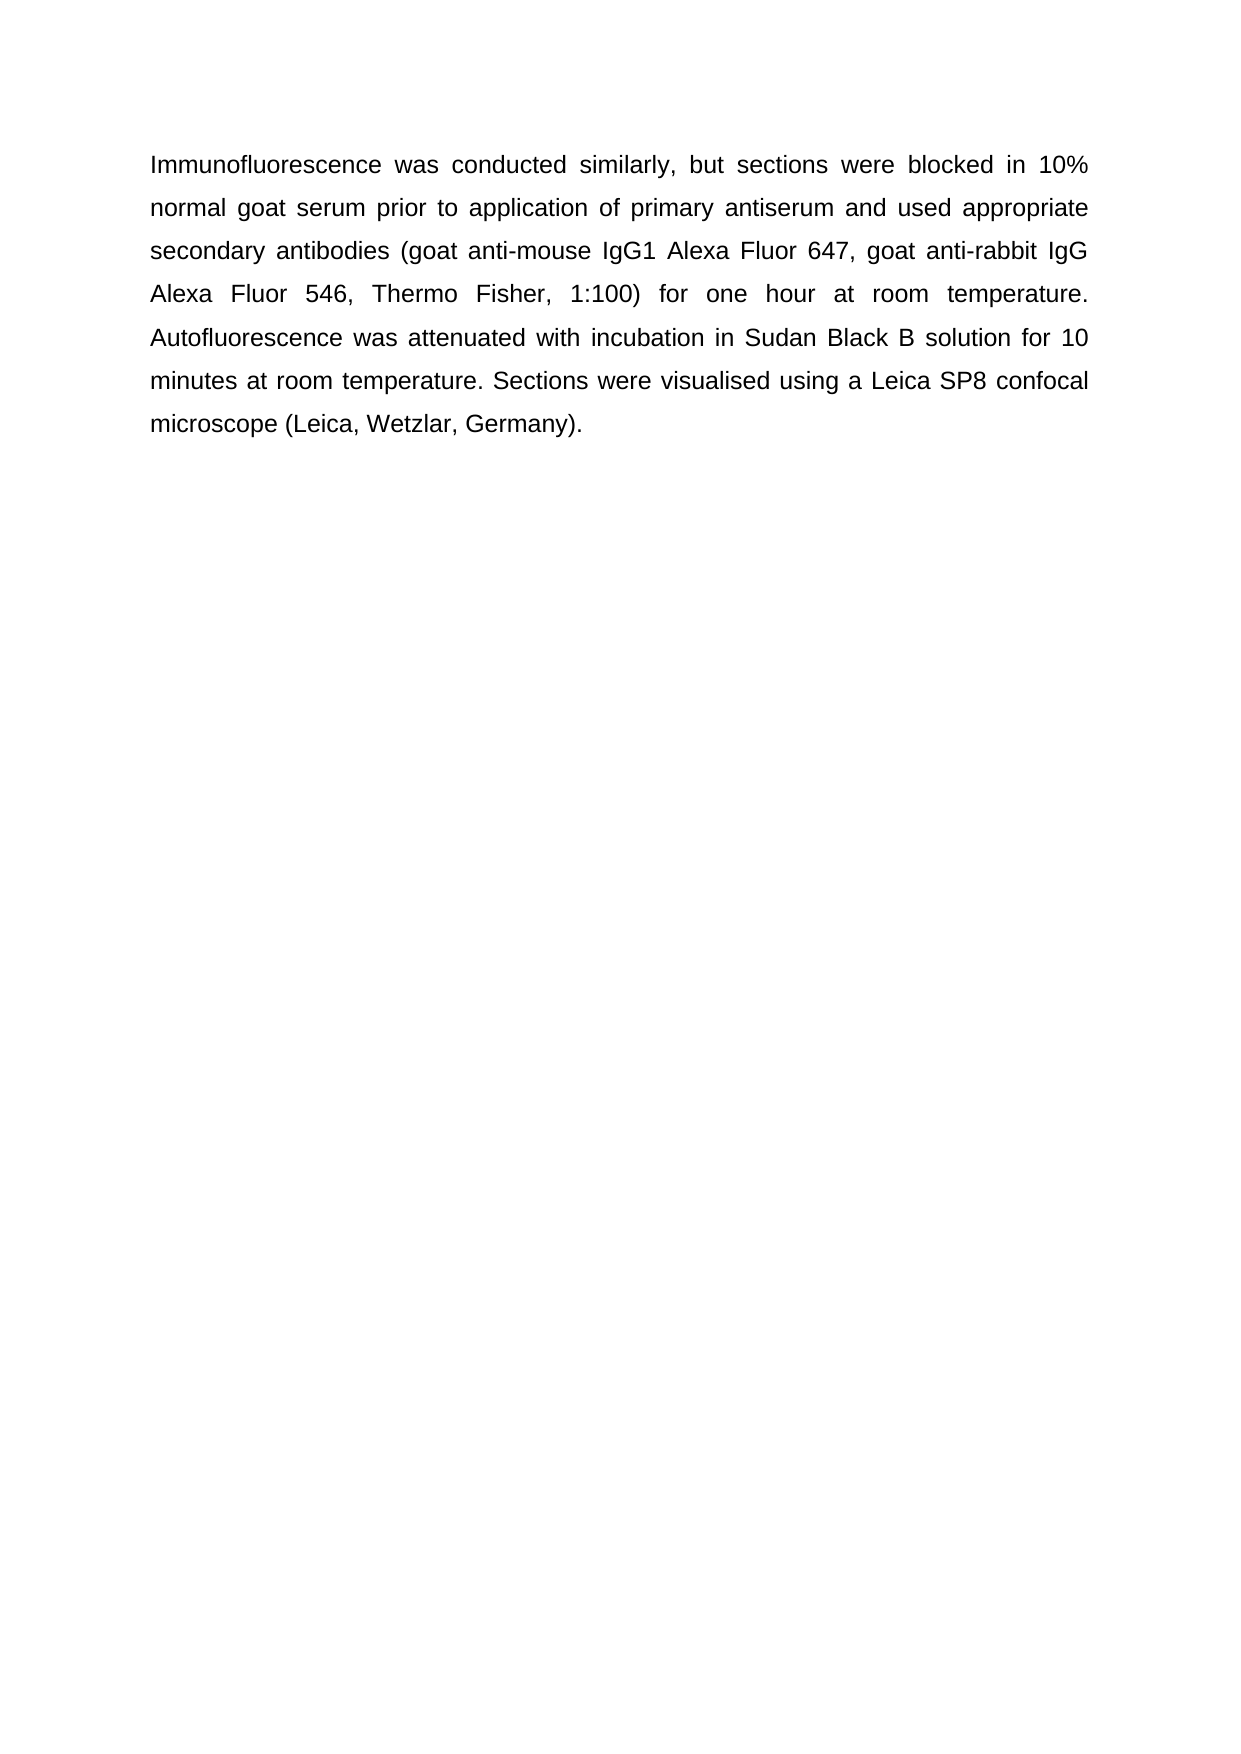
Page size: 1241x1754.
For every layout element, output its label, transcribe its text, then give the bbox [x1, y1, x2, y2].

text Immunofluorescence was conducted similarly, but sections were blocked in 10% normal goat serum prior to application of primary antiserum and used appropriate secondary antibodies (goat anti-mouse IgG1 Alexa Fluor 647, goat anti-rabbit IgG Alexa Fluor 546, Thermo Fisher, 1:100) for one hour at room temperature. Autofluorescence was attenuated with incubation in Sudan Black B solution for 10 minutes at room temperature. Sections were visualised using a Leica SP8 confocal microscope (Leica, Wetzlar, Germany). [150, 150, 1090, 437]
